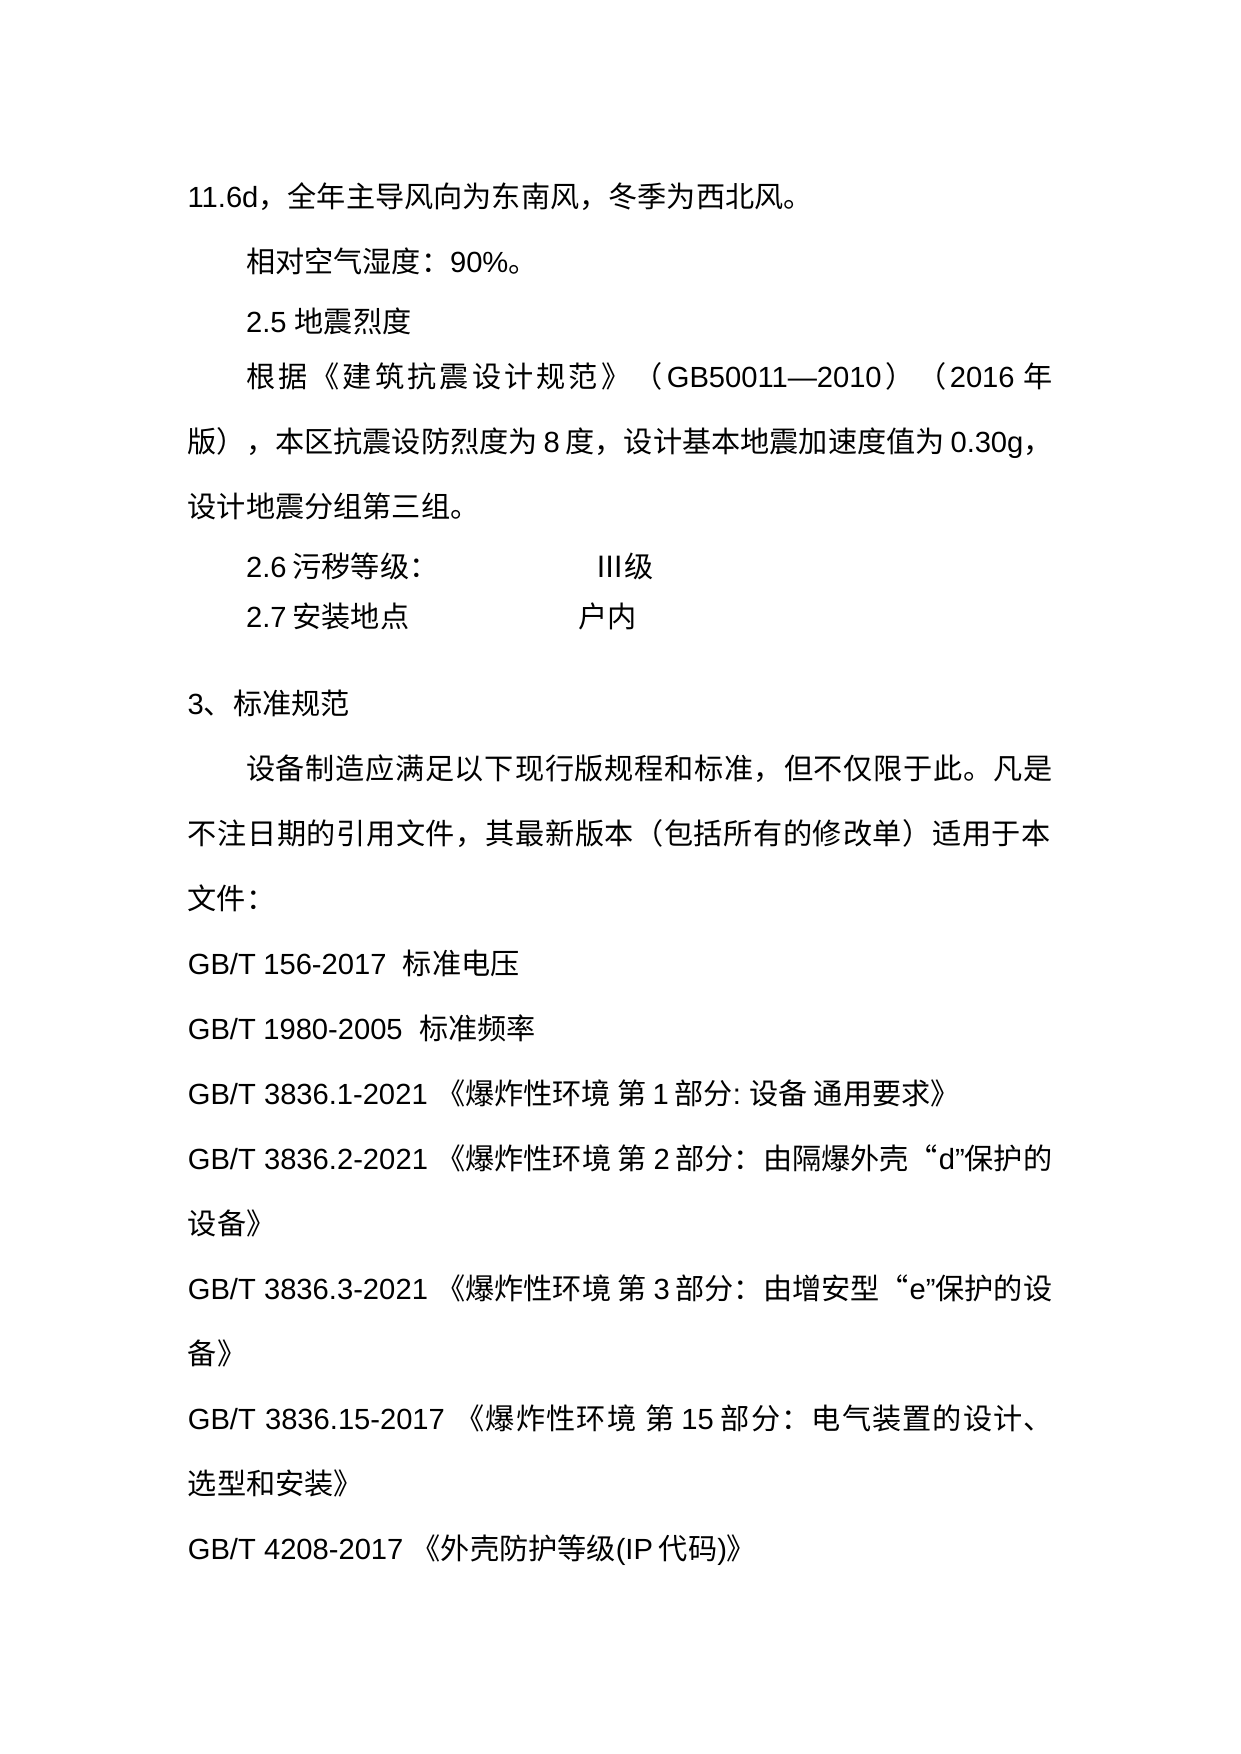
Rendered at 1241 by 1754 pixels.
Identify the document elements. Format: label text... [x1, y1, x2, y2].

text GB/T 3836.15-2017 《爆炸性环境 第15部分：电气装置的设计、选型和安装》 [188, 1384, 1053, 1514]
text 根据《建筑抗震设计规范》（GB50011—2010）（2016年版），本区抗震设防烈度为8度，设计基本地震加速度值为0.30g，设计地震分组第三组。 [187, 342, 1053, 537]
text GB/T 4208-2017 《外壳防护等级(IP代码)》 [188, 1514, 1053, 1579]
text GB/T 3836.3-2021 《爆炸性环境 第3部分：由增安型“e”保护的设备》 [188, 1254, 1053, 1384]
text GB/T 156-2017 标准电压 [188, 929, 1053, 994]
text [187, 162, 1053, 227]
text GB/T 3836.2-2021 《爆炸性环境 第2部分：由隔爆外壳“d”保护的设备》 [188, 1124, 1053, 1254]
text GB/T 1980-2005 标准频率 [188, 994, 1053, 1059]
text 2.5 地震烈度 [187, 292, 1053, 342]
text 2.6污秽等级： Ⅲ级 [187, 537, 1053, 587]
text 设备制造应满足以下现行版规程和标准，但不仅限于此。凡是不注日期的引用文件，其最新版本（包括所有的修改单）适用于本文件： [187, 734, 1053, 929]
text 2.7安装地点 户内 [187, 587, 1053, 637]
subtitle 3、标准规范 [187, 669, 1053, 734]
text 相对空气湿度：90%。 [187, 227, 1053, 292]
text GB/T 3836.1-2021 《爆炸性环境 第1部分: 设备 通用要求》 [188, 1059, 1053, 1124]
